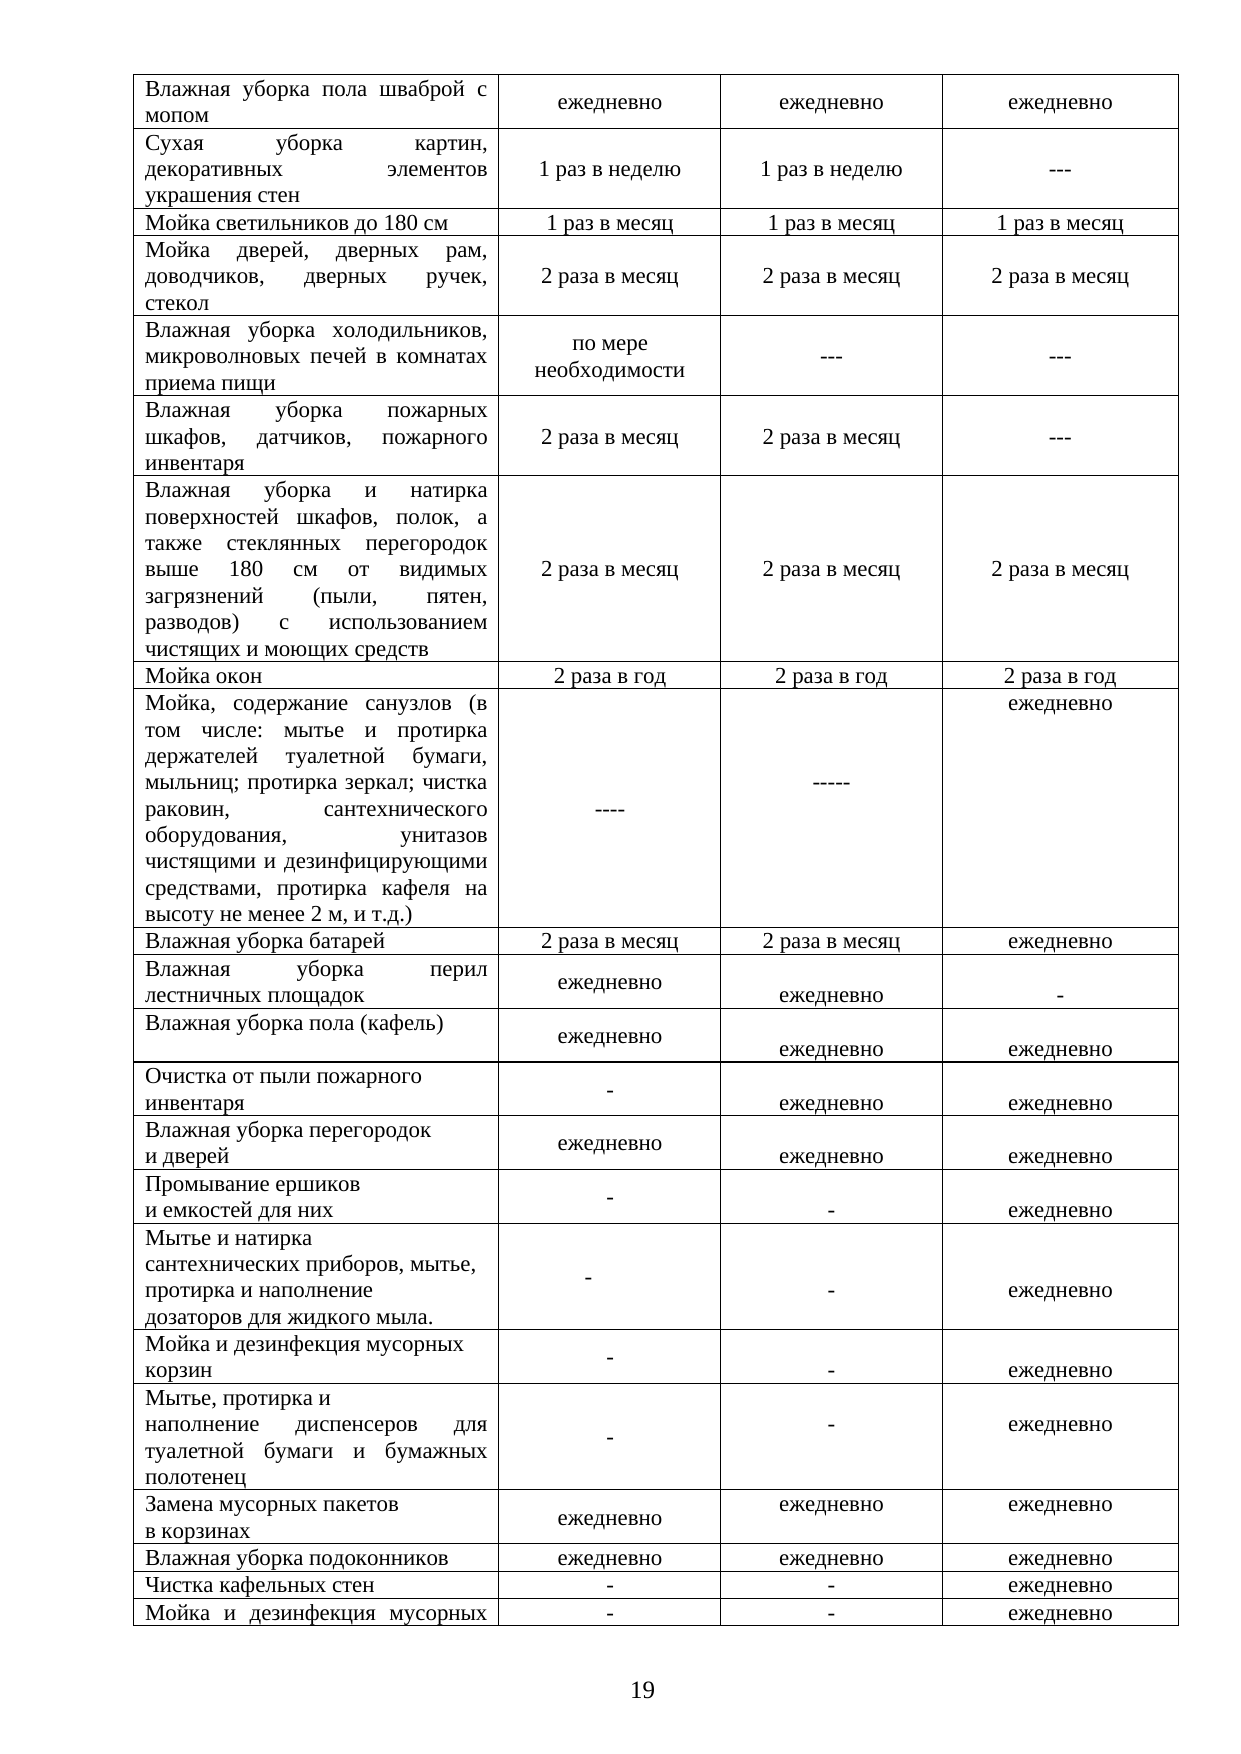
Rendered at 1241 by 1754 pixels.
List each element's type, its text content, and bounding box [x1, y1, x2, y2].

table_cell --- [943, 396, 1178, 475]
table_cell --- [721, 316, 942, 395]
table_cell ежедневно [499, 75, 720, 128]
table_cell Влажная уборка пожарных шкафов, датчиков, пожарного инвентаря [134, 396, 498, 475]
table_cell ежедневно [721, 75, 942, 128]
table_cell Мойка дверей, дверных рам, доводчиков, дверных ручек, стекол [134, 236, 498, 315]
table_cell Сухая уборка картин, декоративных элементов украшения стен [134, 129, 498, 208]
table_cell Замена мусорных пакетов в корзинах [134, 1490, 498, 1543]
table_cell ежедневно [721, 1544, 942, 1571]
table_cell ежедневно [943, 1170, 1178, 1223]
table_cell Влажная уборка батарей [134, 928, 498, 954]
table_cell Влажная уборка подоконников [134, 1544, 498, 1571]
table_cell - [499, 1224, 720, 1329]
table_cell 2 раза в месяц [499, 396, 720, 475]
table_cell - [499, 1170, 720, 1223]
table_cell 2 раза в месяц [721, 236, 942, 315]
table_cell - [721, 1384, 942, 1489]
table_cell - [499, 1384, 720, 1489]
table_cell Мытье, протирка и наполнение диспенсеров для туалетной бумаги и бумажных полотенец [134, 1384, 498, 1489]
table_cell - [499, 1572, 720, 1598]
table_cell ежедневно [943, 1544, 1178, 1571]
table_cell - [721, 1170, 942, 1223]
table_cell 2 раза в месяц [943, 236, 1178, 315]
table_cell Мытье и натирка сантехнических приборов, мытье, протирка и наполнение дозаторов для жидкого мыла. [134, 1224, 498, 1329]
table_cell Промывание ершиков и емкостей для них [134, 1170, 498, 1223]
table_cell Влажная уборка холодильников, микроволновых печей в комнатах приема пищи [134, 316, 498, 395]
table_cell ежедневно [943, 1063, 1178, 1115]
table_cell ----- [721, 689, 942, 927]
table_cell Влажная уборка перил лестничных площадок [134, 955, 498, 1008]
table_cell Мойка окон [134, 662, 498, 688]
table_cell Чистка кафельных стен [134, 1572, 498, 1598]
table_cell Влажная уборка и натирка поверхностей шкафов, полок, а также стеклянных перегородок выше 180 см от видимых загрязнений (пыли, пятен, разводов) с использованием чистящих и моющих средств [134, 476, 498, 661]
table_cell - [499, 1599, 720, 1625]
table_cell ежедневно [943, 1224, 1178, 1329]
table_cell - [499, 1063, 720, 1115]
table_cell ежедневно [943, 1384, 1178, 1489]
table_cell - [721, 1224, 942, 1329]
table_cell ежедневно [721, 1116, 942, 1169]
table_cell 2 раза в месяц [499, 476, 720, 661]
table_cell - [499, 1330, 720, 1383]
table_cell 1 раз в неделю [499, 129, 720, 208]
table_cell 2 раза в год [499, 662, 720, 688]
table_cell --- [943, 316, 1178, 395]
table_cell 1 раз в месяц [943, 209, 1178, 235]
table_cell ежедневно [943, 1572, 1178, 1598]
table_cell 2 раза в месяц [721, 928, 942, 954]
table_cell ежедневно [721, 1490, 942, 1543]
table_cell ежедневно [499, 1490, 720, 1543]
table_cell 1 раз в месяц [721, 209, 942, 235]
table_cell ежедневно [721, 955, 942, 1008]
table_cell ежедневно [943, 1009, 1178, 1061]
table_cell 2 раза в месяц [943, 476, 1178, 661]
table_cell 2 раза в месяц [721, 396, 942, 475]
table_cell Влажная уборка перегородок и дверей [134, 1116, 498, 1169]
table_cell 2 раза в год [943, 662, 1178, 688]
table_cell --- [943, 129, 1178, 208]
table_cell 2 раза в месяц [499, 236, 720, 315]
table_cell 1 раз в месяц [499, 209, 720, 235]
table_cell 2 раза в месяц [499, 928, 720, 954]
table_cell ежедневно [943, 1116, 1178, 1169]
table_cell Мойка и дезинфекция мусорных корзин [134, 1330, 498, 1383]
table_cell - [721, 1572, 942, 1598]
table_cell ежедневно [943, 1490, 1178, 1543]
table_cell ежедневно [499, 1116, 720, 1169]
table_cell ежедневно [943, 75, 1178, 128]
table_cell Влажная уборка пола шваброй с мопом [134, 75, 498, 128]
table_cell Очистка от пыли пожарного инвентаря [134, 1063, 498, 1115]
table_cell ---- [499, 689, 720, 927]
table_cell по мере необходимости [499, 316, 720, 395]
table_cell 1 раз в неделю [721, 129, 942, 208]
table_cell 2 раза в год [721, 662, 942, 688]
table_cell ежедневно [943, 689, 1178, 927]
table_cell Мойка светильников до 180 см [134, 209, 498, 235]
table_cell Влажная уборка пола (кафель) [134, 1009, 498, 1061]
table_cell - [721, 1330, 942, 1383]
table_cell ежедневно [499, 1009, 720, 1061]
table_cell ежедневно [499, 1544, 720, 1571]
table_cell ежедневно [721, 1009, 942, 1061]
table_cell - [943, 955, 1178, 1008]
table_cell ежедневно [499, 955, 720, 1008]
table_cell ежедневно [943, 1330, 1178, 1383]
table_cell ежедневно [943, 1599, 1178, 1625]
table_cell - [721, 1599, 942, 1625]
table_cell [134, 1599, 498, 1625]
table_cell Мойка, содержание санузлов (в том числе: мытье и протирка держателей туалетной бумаги, мыльниц; протирка зеркал; чистка раковин, сантехнического оборудования, унитазов чистящими и дезинфицирующими средствами, протирка кафеля на высоту не менее 2 м, и т.д.) [134, 689, 498, 927]
table_cell ежедневно [943, 928, 1178, 954]
table_cell 2 раза в месяц [721, 476, 942, 661]
table_cell ежедневно [721, 1063, 942, 1115]
